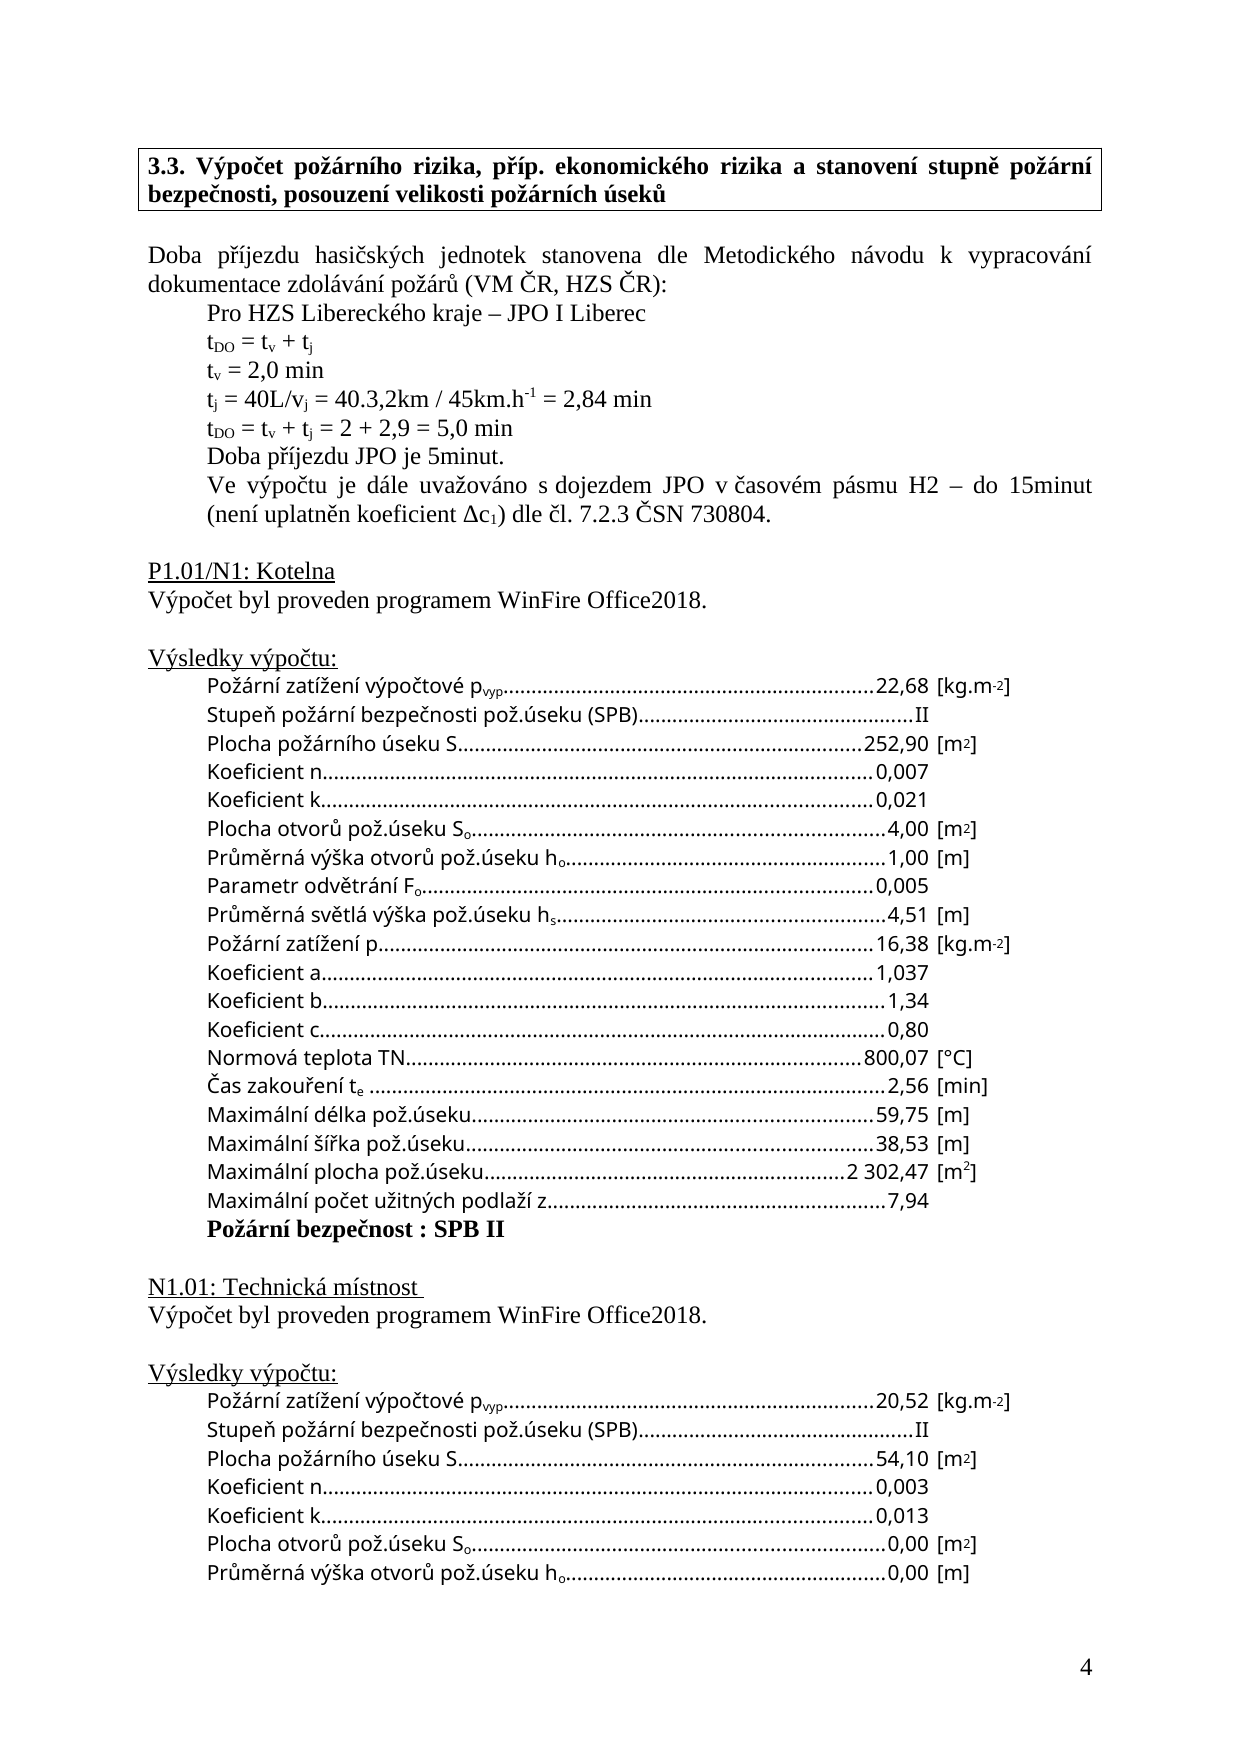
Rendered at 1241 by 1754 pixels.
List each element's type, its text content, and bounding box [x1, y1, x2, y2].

text Plocha požárního úseku S 54,10 [m2] [207, 1444, 1093, 1472]
text Výsledky výpočtu: [148, 643, 1093, 671]
text Stupeň požární bezpečnosti pož.úseku (SPB) II [207, 700, 1093, 729]
text Požární zatížení výpočtové pvyp 20,52 [kg.m-2] [207, 1387, 1093, 1416]
text Normová teplota TN 800,07 [°C] [207, 1043, 1093, 1072]
text Čas zakouření te 2,56 [min] [207, 1072, 1093, 1100]
text Maximální plocha pož.úseku 2 302,47 [m2] [207, 1157, 1093, 1186]
text Koeficient b 1,34 [207, 986, 1093, 1015]
text P1.01/N1: Kotelna [148, 556, 1093, 585]
text Průměrná výška otvorů pož.úseku ho 0,00 [m] [207, 1558, 1093, 1587]
text Doba příjezdu hasičských jednotek stanovena dle Metodického návodu k vypracování dokumentace zdolávání požárů (VM ČR, HZS ČR): [148, 240, 1093, 298]
text Plocha otvorů pož.úseku So 4,00 [m2] [207, 814, 1093, 843]
text tj = 40L/vj = 40.3,2km / 45km.h-1 = 2,84 min [207, 384, 1093, 413]
text Doba příjezdu JPO je 5minut. [207, 441, 1093, 470]
text Průměrná světlá výška pož.úseku hs 4,51 [m] [207, 901, 1093, 929]
text Koeficient k 0,021 [207, 786, 1093, 814]
text Koeficient a 1,037 [207, 958, 1093, 986]
text Plocha otvorů pož.úseku So 0,00 [m2] [207, 1529, 1093, 1558]
text Koeficient n 0,007 [207, 757, 1093, 786]
text Koeficient k 0,013 [207, 1501, 1093, 1529]
text Požární zatížení p 16,38 [kg.m-2] [207, 929, 1093, 958]
text Maximální šířka pož.úseku 38,53 [m] [207, 1129, 1093, 1157]
text Ve výpočtu je dále uvažováno s dojezdem JPO v časovém pásmu H2 – do 15minut (není uplatněn koeficient Δc1) dle čl. 7.2.3 ČSN 730804. [207, 470, 1093, 528]
text Maximální délka pož.úseku 59,75 [m] [207, 1100, 1093, 1129]
text Maximální počet užitných podlaží z 7,94 [207, 1186, 1093, 1214]
text Stupeň požární bezpečnosti pož.úseku (SPB) II [207, 1416, 1093, 1444]
text Výpočet byl proveden programem WinFire Office2018. [148, 585, 1093, 614]
text Plocha požárního úseku S 252,90 [m2] [207, 729, 1093, 757]
text Požární bezpečnost : SPB II [148, 1214, 1093, 1243]
text tDO = tv + tj [207, 326, 1093, 355]
text Koeficient c 0,80 [207, 1015, 1093, 1043]
text Pro HZS Libereckého kraje – JPO I Liberec [207, 298, 1093, 326]
text Výpočet byl proveden programem WinFire Office2018. [148, 1300, 1093, 1329]
text tv = 2,0 min [207, 355, 1093, 384]
text Koeficient n 0,003 [207, 1472, 1093, 1501]
text Parametr odvětrání Fo 0,005 [207, 872, 1093, 901]
text 3.3. Výpočet požárního rizika, příp. ekonomického rizika a stanovení stupně požární bezpečnosti, posouzení velikosti požárních úseků [139, 149, 1101, 210]
text N1.01: Technická místnost [148, 1272, 1093, 1300]
text tDO = tv + tj = 2 + 2,9 = 5,0 min [207, 413, 1093, 441]
text Požární zatížení výpočtové pvyp 22,68 [kg.m-2] [207, 671, 1093, 700]
text Výsledky výpočtu: [148, 1358, 1093, 1387]
text Průměrná výška otvorů pož.úseku ho 1,00 [m] [207, 843, 1093, 872]
